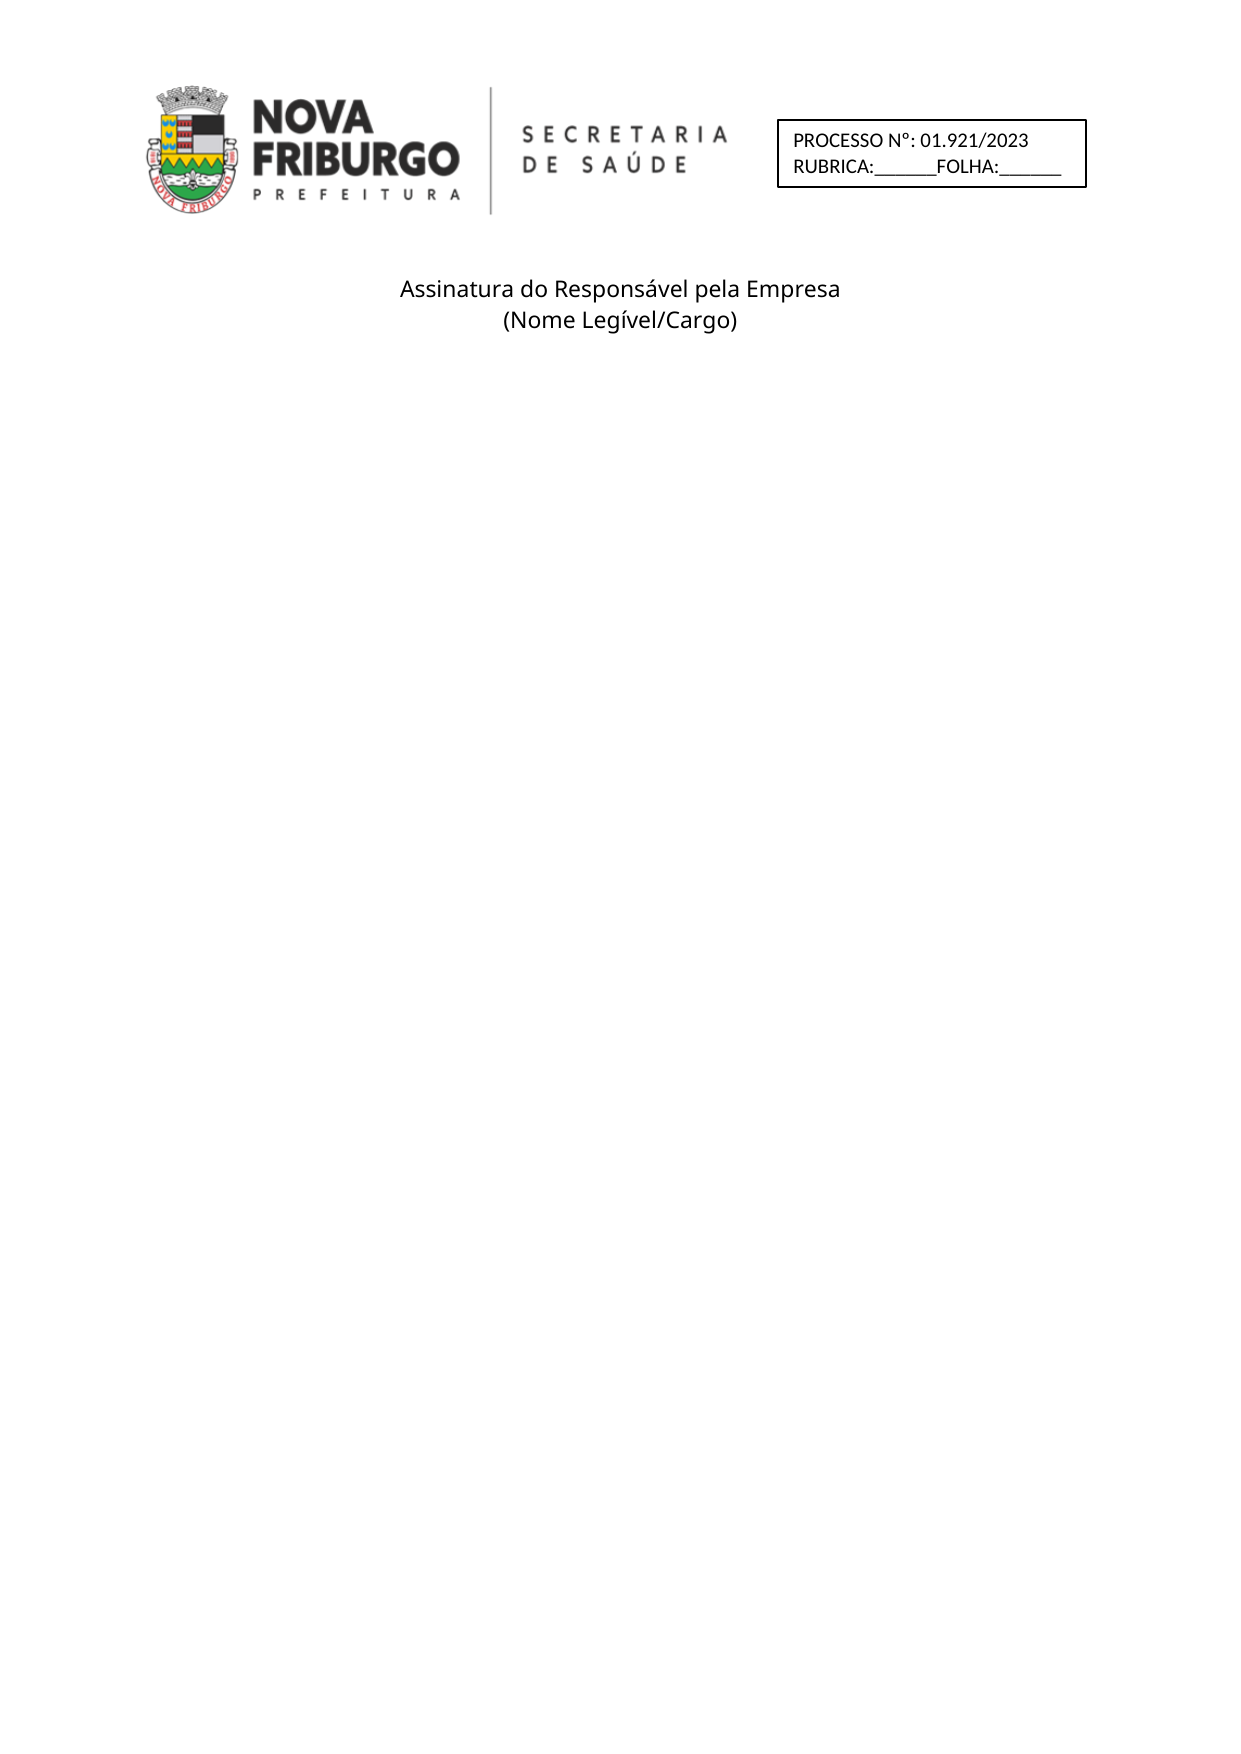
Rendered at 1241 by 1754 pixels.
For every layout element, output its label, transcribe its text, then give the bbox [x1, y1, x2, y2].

picture [134, 75, 744, 229]
text Assinatura do Responsável pela Empresa [148, 272, 1092, 304]
text (Nome Legível/Cargo) [148, 304, 1092, 335]
